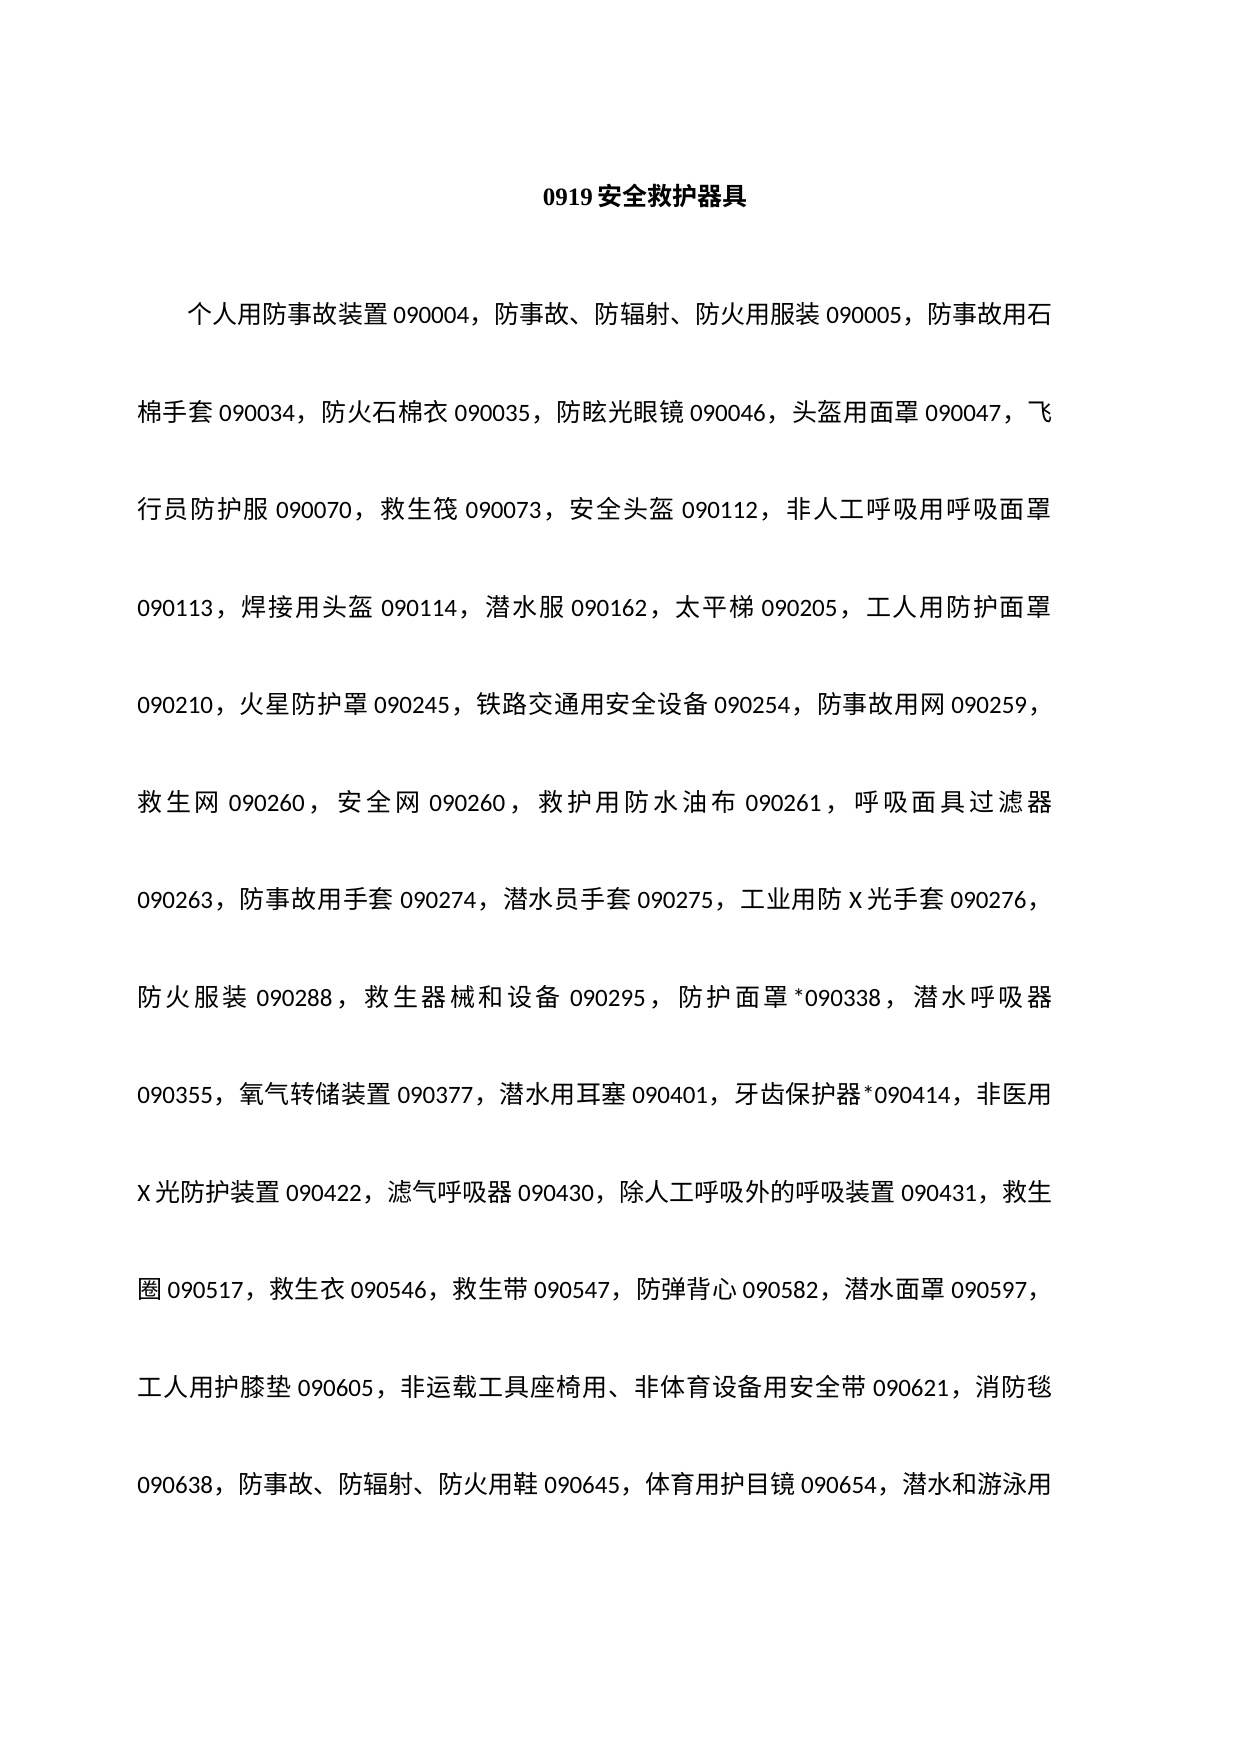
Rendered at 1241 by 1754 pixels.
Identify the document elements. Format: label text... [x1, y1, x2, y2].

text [137, 281, 1053, 1516]
subtitle 0919安全救护器具 [187, 162, 1053, 227]
